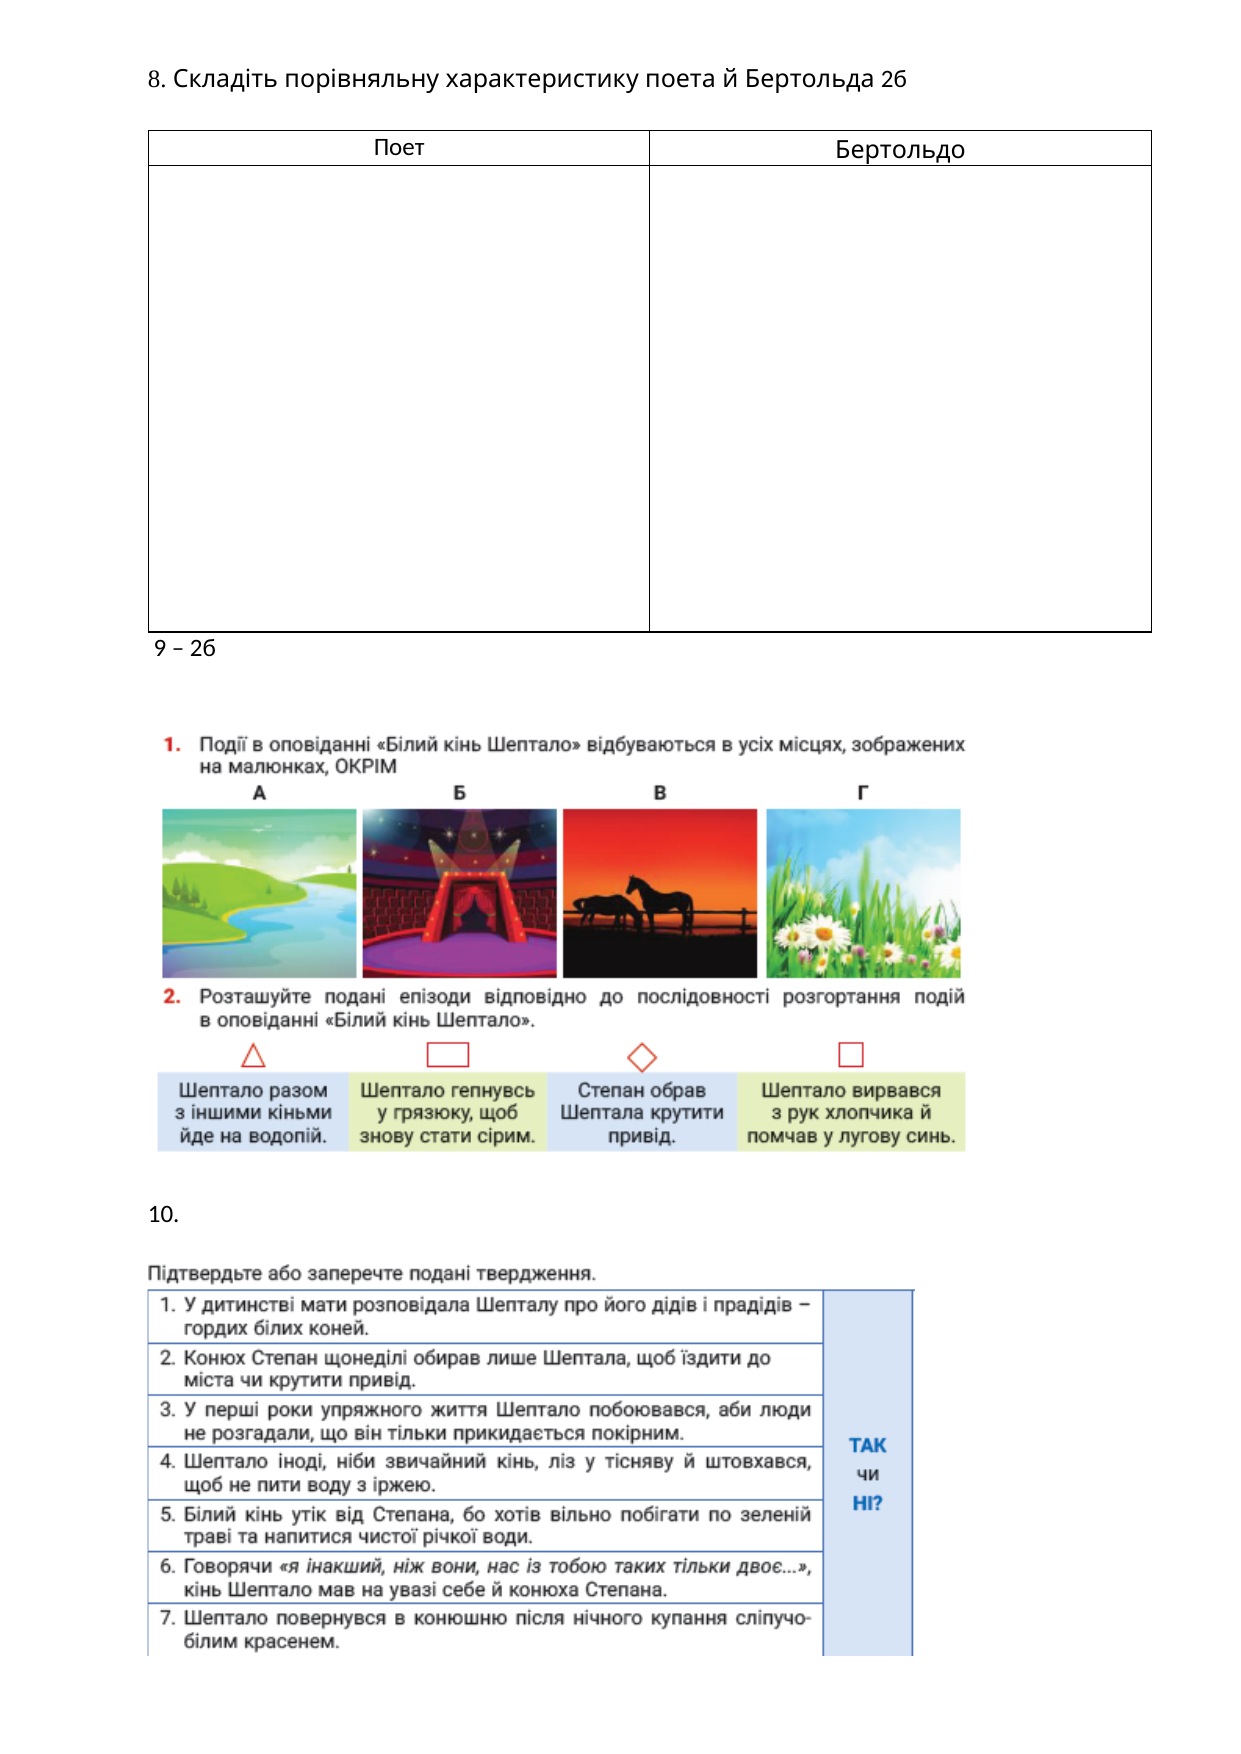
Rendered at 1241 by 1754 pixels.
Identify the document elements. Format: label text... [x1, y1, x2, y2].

text 9 – 2б [148, 633, 1152, 663]
text 8. Складіть порівняльну характеристику поета й Бертольда 2б [148, 61, 1152, 95]
picture [147, 731, 1010, 1163]
table_cell [149, 166, 649, 631]
table_cell [650, 166, 1151, 631]
text 10. [148, 1198, 1152, 1228]
picture [147, 1263, 915, 1656]
table_header Бертольдо [650, 131, 1151, 165]
table_header Поет [149, 131, 649, 165]
